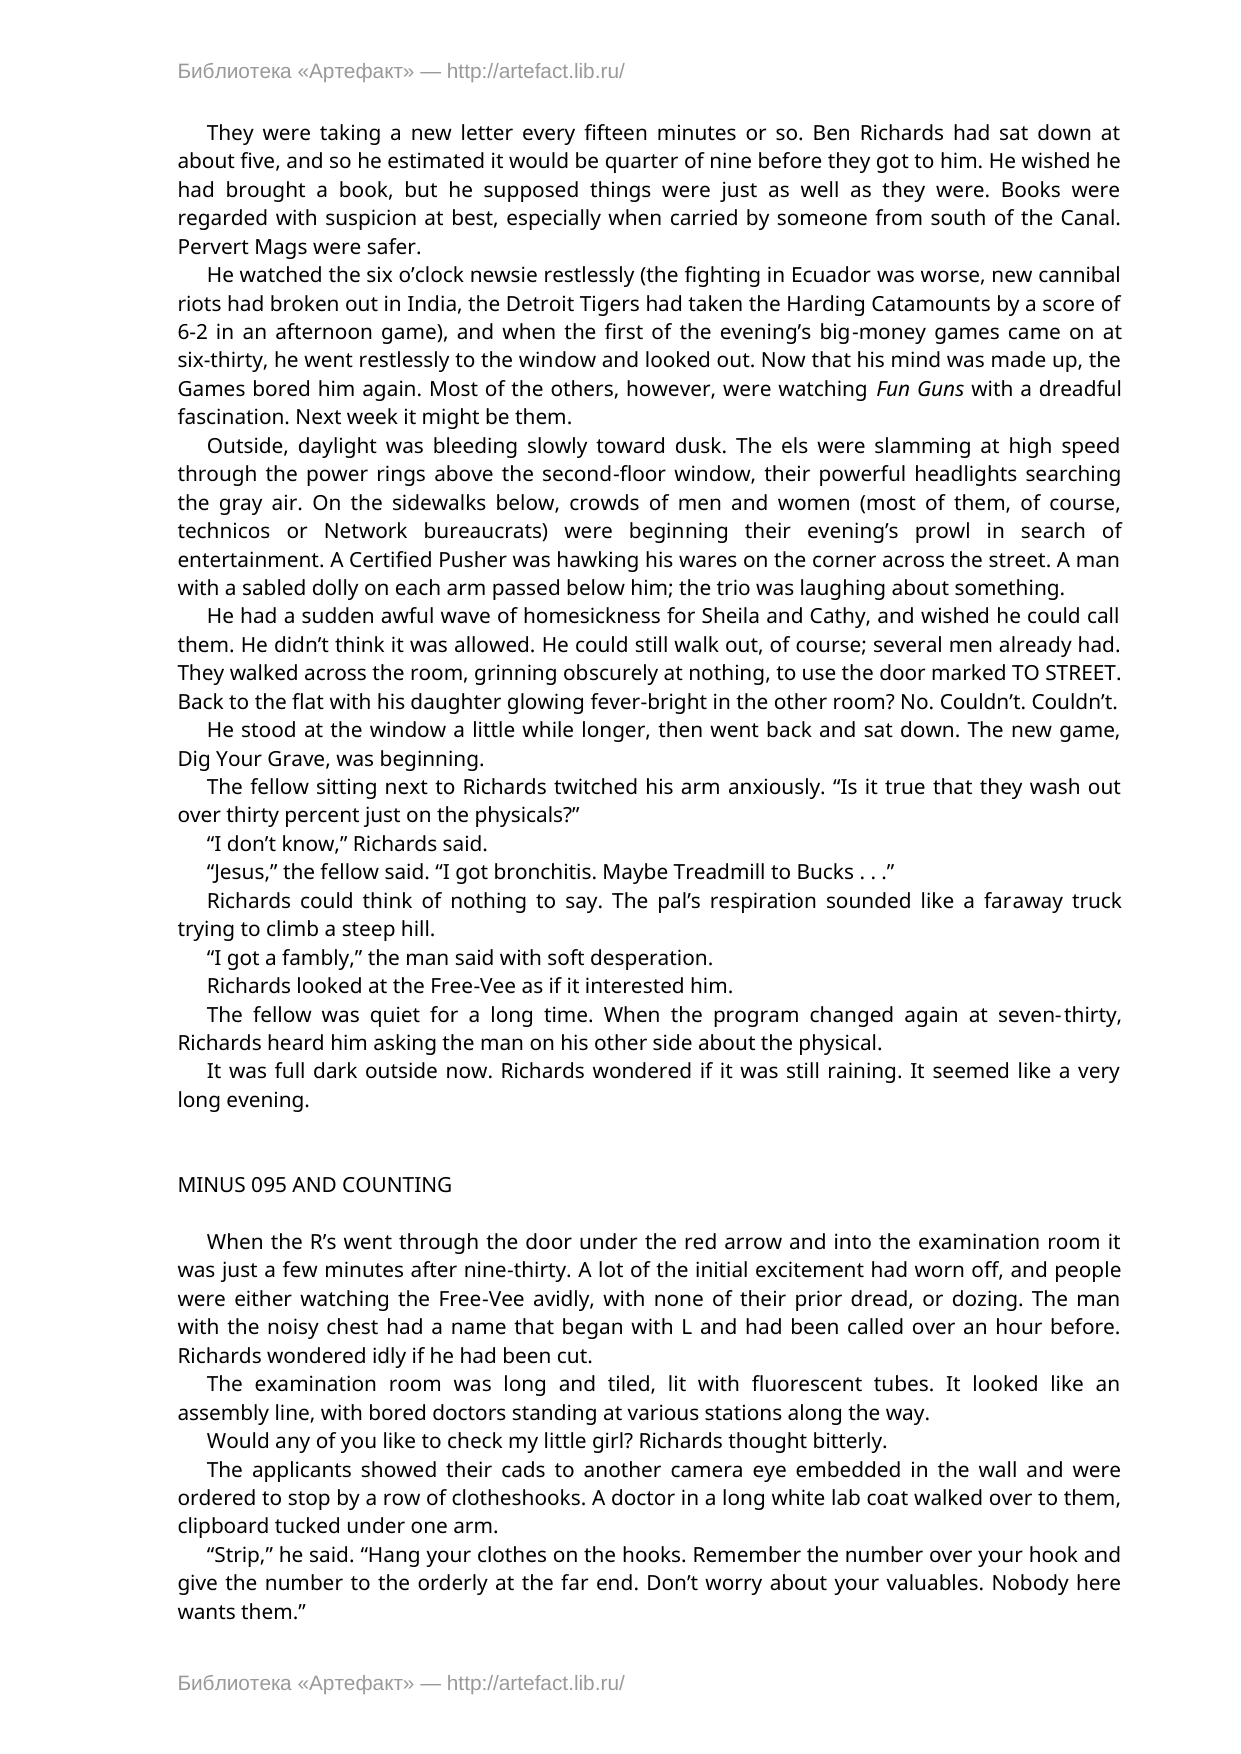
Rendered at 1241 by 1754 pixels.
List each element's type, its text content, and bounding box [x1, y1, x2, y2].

text It was full dark outside now. Richards wondered if it was still raining. It seemed like a very long evening. [177, 1057, 1122, 1113]
text Would any of you like to check my little girl? Richards thought bitterly. [177, 1426, 1122, 1455]
text The fellow sitting next to Richards twitched his arm anxiously. “Is it true that they wash out over thirty percent just on the physicals?” [177, 772, 1122, 829]
text Richards could think of nothing to say. The pal’s respiration sounded like a faraway truck trying to climb a steep hill. [177, 886, 1122, 943]
text Richards looked at the Free-Vee as if it interested him. [177, 971, 1122, 1000]
text “Jesus,” the fellow said. “I got bronchitis. Maybe Treadmill to Bucks . . .” [177, 857, 1122, 886]
text He stood at the window a little while longer, then went back and sat down. The new game, Dig Your Grave, was beginning. [177, 715, 1122, 772]
text The examination room was long and tiled, lit with fluorescent tubes. It looked like an assembly line, with bored doctors standing at various stations along the way. [177, 1369, 1122, 1426]
text “I got a fambly,” the man said with soft desperation. [177, 943, 1122, 971]
text The fellow was quiet for a long time. When the program changed again at seven-thirty, Richards heard him asking the man on his other side about the physical. [177, 1000, 1122, 1057]
text The applicants showed their cads to another camera eye embedded in the wall and were ordered to stop by a row of clotheshooks. A doctor in a long white lab coat walked over to them, clipboard tucked under one arm. [177, 1455, 1122, 1540]
text When the R’s went through the door under the red arrow and into the examination room it was just a few minutes after nine-thirty. A lot of the initial excitement had worn off, and people were either watching the Free-Vee avidly, with none of their prior dread, or dozing. The man with the noisy chest had a name that began with L and had been called over an hour before. Richards wondered idly if he had been cut. [177, 1227, 1122, 1369]
text “Strip,” he said. “Hang your clothes on the hooks. Remember the number over your hook and give the number to the orderly at the far end. Don’t worry about your valuables. Nobody here wants them.” [177, 1540, 1122, 1625]
text He watched the six o’clock newsie restlessly (the fighting in Ecuador was worse, new cannibal riots had broken out in India, the Detroit Tigers had taken the Harding Catamounts by a score of 6-2 in an afternoon game), and when the first of the evening’s big-money games came on at six-thirty, he went restlessly to the window and looked out. Now that his mind was made up, the Games bored him again. Most of the others, however, were watching Fun Guns with a dreadful fascination. Next week it might be them. [177, 260, 1122, 431]
text He had a sudden awful wave of homesickness for Sheila and Cathy, and wished he could call them. He didn’t think it was allowed. He could still walk out, of course; several men already had. They walked across the room, grinning obscurely at nothing, to use the door marked TO STREET. Back to the flat with his daughter glowing fever-bright in the other room? No. Couldn’t. Couldn’t. [177, 602, 1122, 715]
text They were taking a new letter every fifteen minutes or so. Ben Richards had sat down at about five, and so he estimated it would be quarter of nine before they got to him. He wished he had brought a book, but he supposed things were just as well as they were. Books were regarded with suspicion at best, especially when carried by someone from south of the Canal. Pervert Mags were safer. [177, 118, 1122, 260]
text “I don’t know,” Richards said. [177, 829, 1122, 857]
subtitle MINUS 095 AND COUNTING [177, 1170, 1122, 1199]
text Outside, daylight was bleeding slowly toward dusk. The els were slamming at high speed through the power rings above the second-floor window, their powerful headlights searching the gray air. On the sidewalks below, crowds of men and women (most of them, of course, technicos or Network bureaucrats) were beginning their evening’s prowl in search of entertainment. A Certified Pusher was hawking his wares on the corner across the street. A man with a sabled dolly on each arm passed below him; the trio was laughing about something. [177, 431, 1122, 602]
